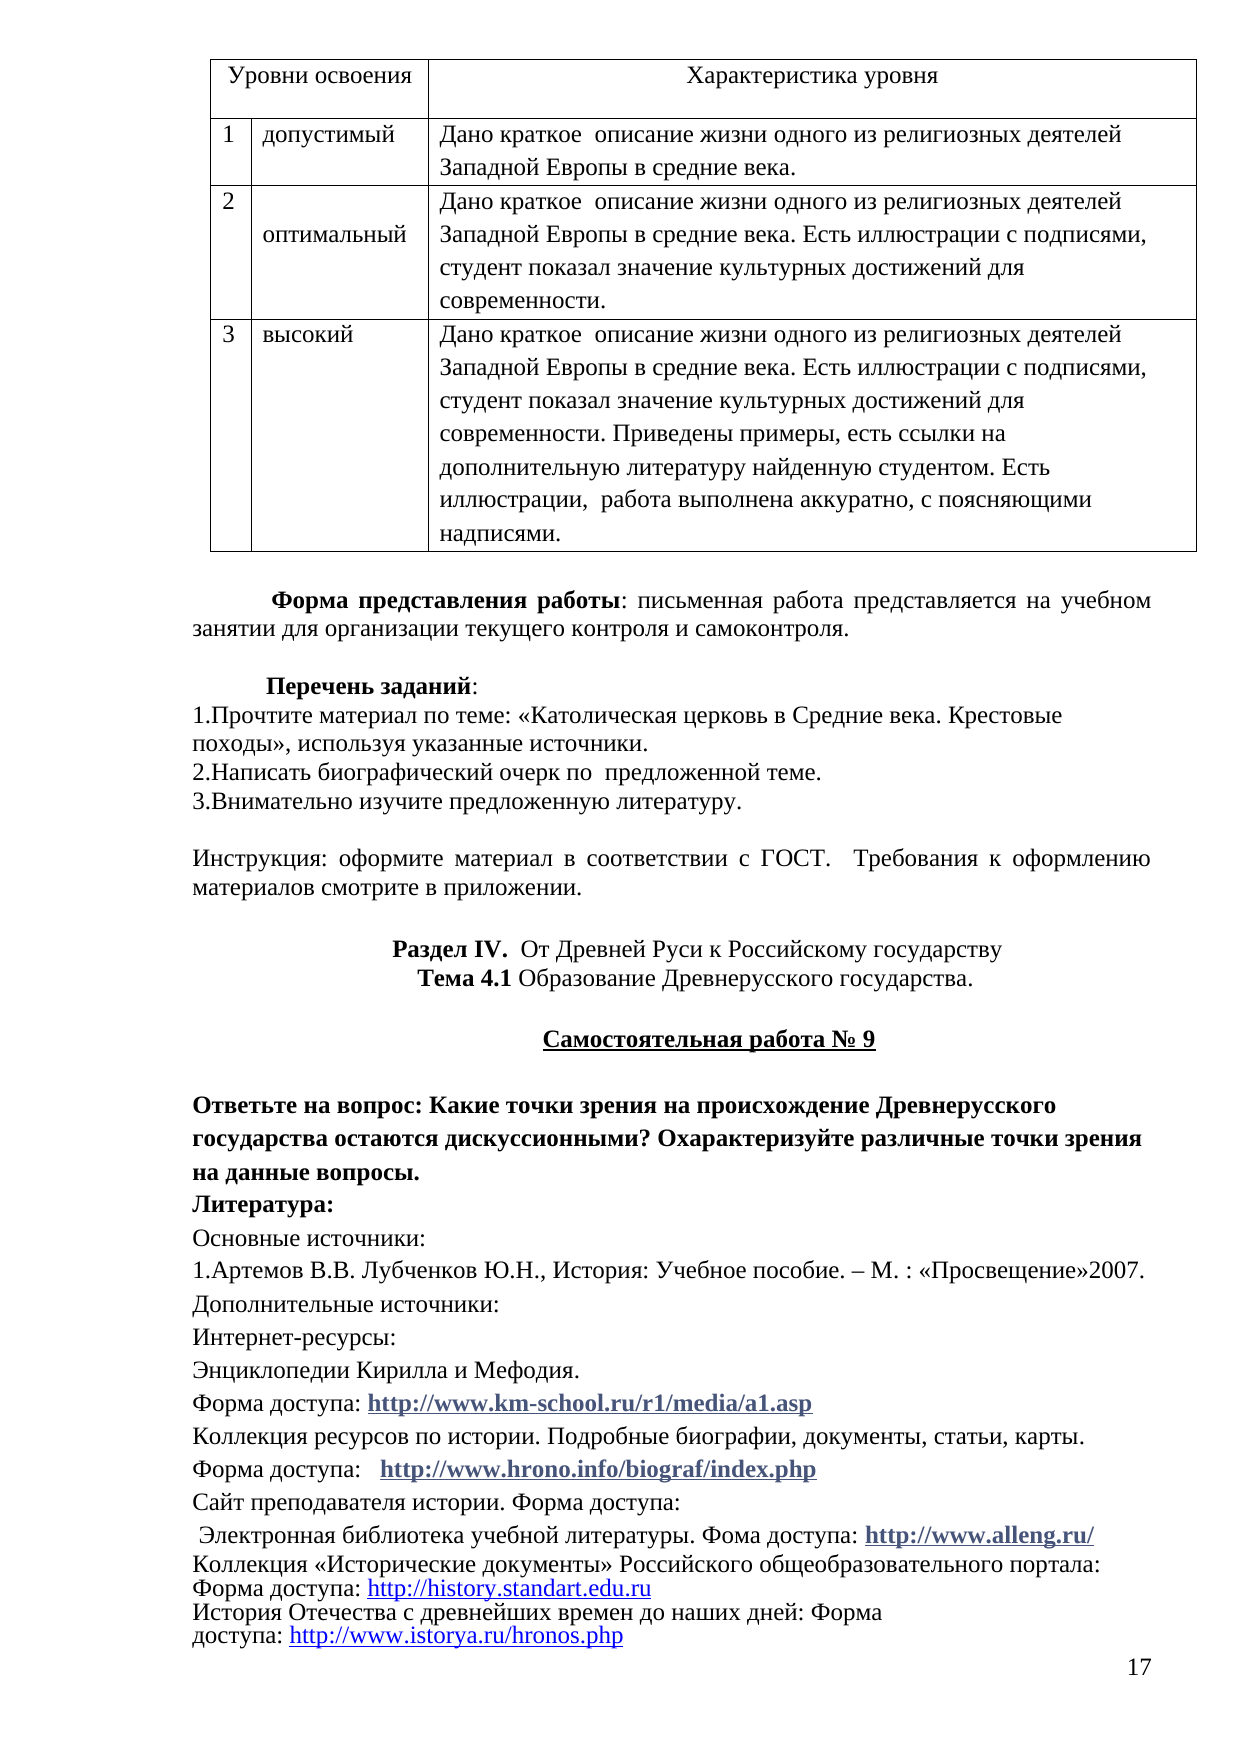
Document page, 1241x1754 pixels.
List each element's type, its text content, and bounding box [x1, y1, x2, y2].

text 1.Артемов В.В. Лубченков Ю.Н., История: Учебное пособие. – М. : «Просвещение»2007. [192, 1256, 1152, 1284]
text Форма доступа: http://www.km-school.ru/r1/media/a1.asp [192, 1388, 1152, 1416]
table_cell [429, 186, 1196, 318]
text Ответьте на вопрос: Какие точки зрения на происхождение Древнерусского государства остаются дискуссионными? Охарактеризуйте различные точки зрения на данные вопросы. [192, 1091, 1152, 1185]
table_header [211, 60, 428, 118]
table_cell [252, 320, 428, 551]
text Электронная библиотека учебной литературы. Фома доступа: http://www.alleng.ru/ [192, 1520, 1152, 1548]
text Дополнительные источники: [192, 1289, 1152, 1317]
text Инструкция: оформите материал в соответствии с ГОСТ. Требования к оформлению материалов смотрите в приложении. [192, 843, 1152, 901]
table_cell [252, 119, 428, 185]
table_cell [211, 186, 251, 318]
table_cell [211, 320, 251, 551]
text Тема 4.1 Образование Древнерусского государства. [192, 963, 1152, 991]
text Интернет-ресурсы: [192, 1322, 1152, 1350]
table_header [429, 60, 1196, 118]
text Литература: [192, 1189, 1152, 1218]
text История Отечества с древнейших времен до наших дней: Форма доступа: http://www.istorya.ru/hronos.php [192, 1601, 952, 1649]
text Самостоятельная работа № 9 [192, 1024, 1152, 1053]
text Основные источники: [192, 1223, 1152, 1251]
text 1.Прочтите материал по теме: «Католическая церковь в Средние века. Крестовые походы», используя указанные источники. [192, 700, 1152, 757]
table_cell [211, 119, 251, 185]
text Перечень заданий: [192, 671, 1152, 700]
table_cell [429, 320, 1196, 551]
text Форма представления работы: письменная работа представляется на учебном занятии для организации текущего контроля и самоконтроля. [192, 585, 1152, 642]
text 3.Внимательно изучите предложенную литературу. [192, 786, 1152, 815]
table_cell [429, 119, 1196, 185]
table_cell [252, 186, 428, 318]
text Сайт преподавателя истории. Форма доступа: [192, 1487, 1152, 1516]
text Коллекция «Исторические документы» Российского общеобразовательного портала: Форма доступа: http://history.standart.edu.ru [192, 1553, 1149, 1601]
text 2.Написать биографический очерк по предложенной теме. [192, 757, 1152, 786]
text Раздел IV. От Древней Руси к Российскому государству [192, 934, 1152, 963]
text Энциклопедии Кирилла и Мефодия. [192, 1355, 1152, 1383]
text Коллекция ресурсов по истории. Подробные биографии, документы, статьи, карты. Форма доступа: http://www.hrono.info/biograf/index.php [192, 1421, 1152, 1482]
